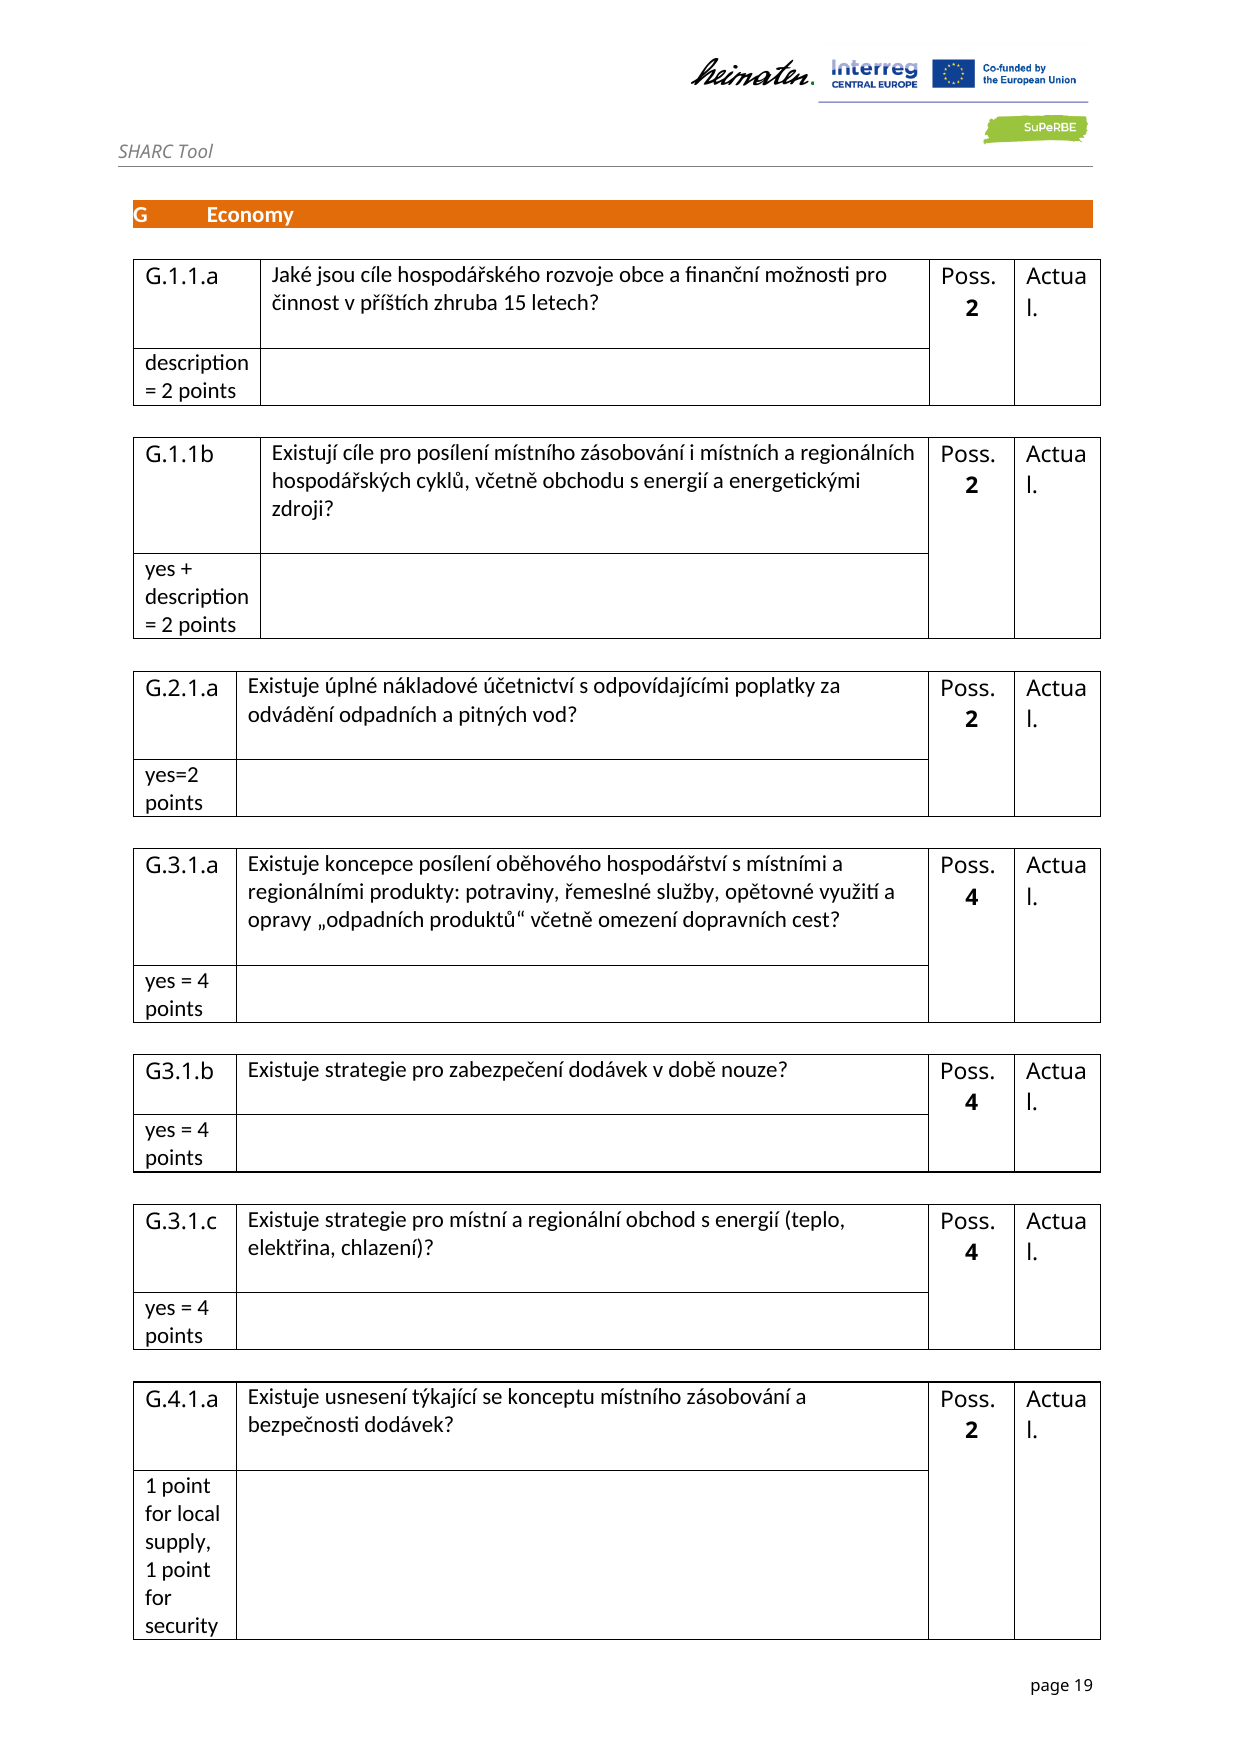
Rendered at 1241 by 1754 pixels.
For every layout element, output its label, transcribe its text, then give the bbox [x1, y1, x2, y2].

table_header Actual. [1015, 1383, 1100, 1639]
table_header Jaké jsou cíle hospodářského rozvoje obce a finanční možnosti pro činnost v příštích zhruba 15 letech? [261, 260, 929, 347]
table_header Actual. [1015, 260, 1100, 404]
table_header G3.1.b [134, 1055, 236, 1114]
table_cell yes = 4 points [134, 1293, 236, 1349]
table_header G.4.1.a [134, 1383, 236, 1470]
table_header G.3.1.a [134, 849, 236, 965]
table_header Poss. 4 [929, 849, 1014, 1022]
table_header Existuje úplné nákladové účetnictví s odpovídajícími poplatky za odvádění odpadních a pitných vod? [237, 672, 928, 759]
table_cell [237, 1115, 928, 1171]
picture [690, 57, 814, 88]
table_header Existuje usnesení týkající se konceptu místního zásobování a bezpečnosti dodávek? [237, 1383, 928, 1470]
table_header Poss. 4 [929, 1055, 1014, 1171]
table_cell [261, 554, 928, 638]
table_cell [237, 966, 928, 1022]
table_header Existuje strategie pro zabezpečení dodávek v době nouze? [237, 1055, 928, 1114]
table_header G.3.1.c [134, 1205, 236, 1292]
table_header Actual. [1015, 1055, 1100, 1171]
table_cell yes + description = 2 points [134, 554, 260, 638]
table_cell description = 2 points [134, 349, 260, 404]
table_header Poss. 4 [929, 1205, 1014, 1349]
picture [817, 44, 1089, 160]
table_header Actual. [1015, 1205, 1100, 1349]
table_cell [261, 349, 929, 404]
subtitle G Economy [133, 200, 1093, 228]
table_cell yes = 4 points [134, 1115, 236, 1171]
table_cell yes=2 points [134, 760, 236, 816]
table_header Existují cíle pro posílení místního zásobování i místních a regionálních hospodářských cyklů, včetně obchodu s energií a energetickými zdroji? [261, 438, 928, 553]
table_header Poss. 2 [929, 438, 1014, 638]
table_header Poss. 2 [929, 1383, 1014, 1639]
table_header Poss. 2 [930, 260, 1014, 404]
table_header G.1.1.a [134, 260, 260, 347]
table_header G.2.1.a [134, 672, 236, 759]
table_header G.1.1b [134, 438, 260, 553]
table_header Actual. [1015, 672, 1100, 816]
table_header Actual. [1015, 849, 1100, 1022]
table_header Poss. 2 [929, 672, 1014, 816]
table_header Actual. [1015, 438, 1100, 638]
table_header Existuje strategie pro místní a regionální obchod s energií (teplo, elektřina, chlazení)? [237, 1205, 928, 1292]
table_cell [237, 1293, 928, 1349]
table_cell [237, 760, 928, 816]
table_cell [237, 1471, 928, 1639]
table_cell 1 point for local supply, 1 point for security of supply [134, 1471, 236, 1639]
table_header Existuje koncepce posílení oběhového hospodářství s místními a regionálními produkty: potraviny, řemeslné služby, opětovné využití a opravy „odpadních produktů“ včetně omezení dopravních cest? [237, 849, 928, 965]
table_cell yes = 4 points [134, 966, 236, 1022]
